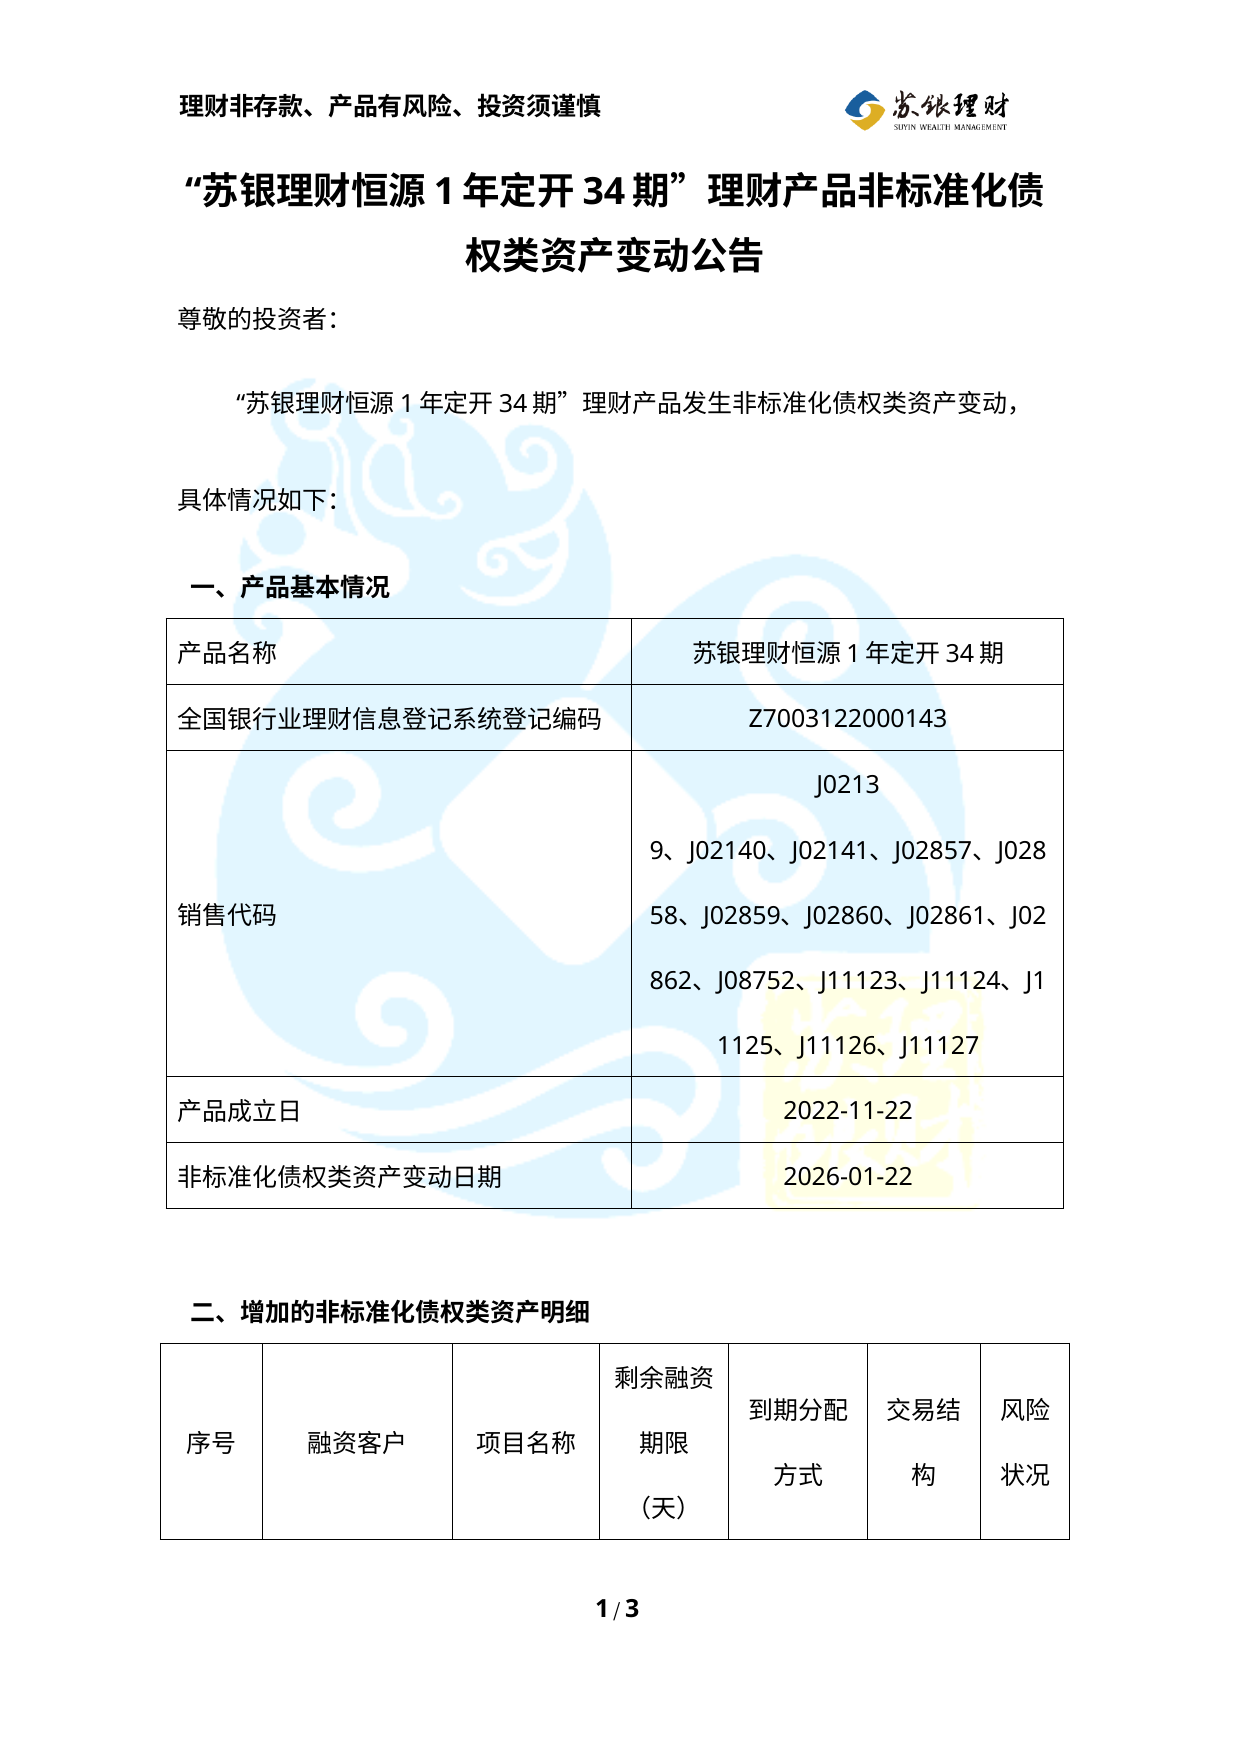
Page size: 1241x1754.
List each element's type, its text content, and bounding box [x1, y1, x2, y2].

table_header 到期分配方式 [729, 1344, 867, 1539]
table_header 产品名称 [167, 619, 631, 684]
subtitle 一、产品基本情况 [190, 553, 1053, 618]
table_cell Z7003122000143 [632, 685, 1063, 750]
table_header 剩余融资期限（天） [600, 1344, 728, 1539]
table_cell 非标准化债权类资产变动日期 [167, 1143, 631, 1208]
table_cell 2022-11-22 [632, 1077, 1063, 1142]
table_cell 全国银行业理财信息登记系统登记编码 [167, 685, 631, 750]
table_header 融资客户 [263, 1344, 452, 1539]
table_header 项目名称 [453, 1344, 599, 1539]
table_cell 产品成立日 [167, 1077, 631, 1142]
table_cell 2026-01-22 [632, 1143, 1063, 1208]
text “苏银理财恒源1年定开34期”理财产品非标准化债权类资产变动公告 [177, 156, 1053, 286]
text “苏银理财恒源1年定开34期”理财产品发生非标准化债权类资产变动，具体情况如下： [177, 369, 1053, 531]
table_header 序号 [161, 1344, 262, 1539]
table_header 风险状况 [981, 1344, 1069, 1539]
subtitle 二、增加的非标准化债权类资产明细 [190, 1278, 1053, 1343]
table_cell J02139、J02140、J02141、J02857、J02858、J02859、J02860、J02861、J02862、J08752、J11123、J11124、J11125、J11126、J11127 [632, 751, 1063, 1076]
table_cell 销售代码 [167, 751, 631, 1076]
table_header 交易结构 [868, 1344, 980, 1539]
text 尊敬的投资者： [177, 286, 1053, 351]
picture [820, 72, 1039, 143]
table_header 苏银理财恒源1年定开34期 [632, 619, 1063, 684]
